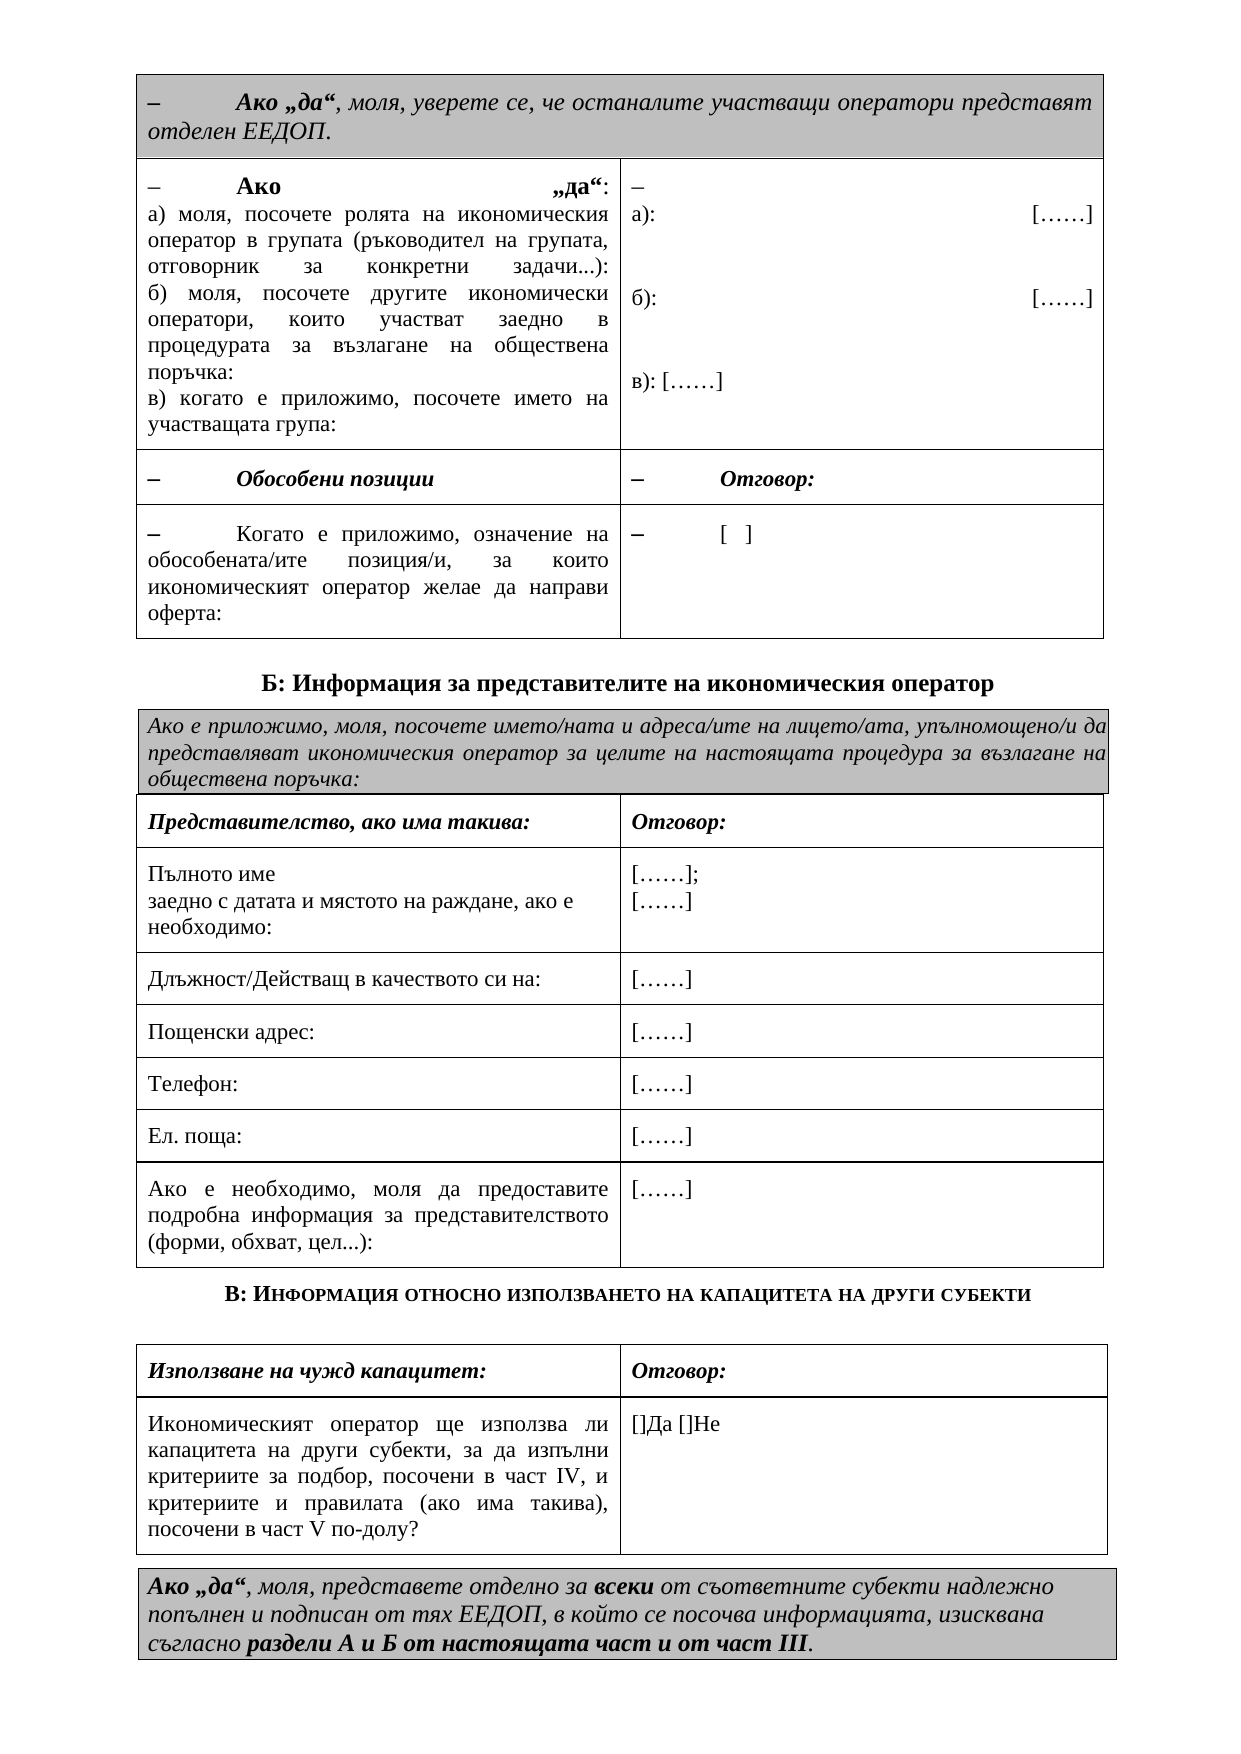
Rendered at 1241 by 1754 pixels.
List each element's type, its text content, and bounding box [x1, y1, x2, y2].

table_cell Отговор: [621, 450, 1103, 504]
table_cell [……] [621, 1005, 1103, 1057]
text Ако е приложимо, моля, посочете името/ната и адреса/ите на лицето/ата, упълномощено/и да представляват икономическия оператор за целите на настоящата процедура за възлагане на обществена поръчка: [139, 710, 1108, 793]
text Б: Информация за представителите на икономическия оператор [148, 668, 1108, 697]
table_cell Ако „да“: а) моля, посочете ролята на икономическия оператор в групата (ръководител на групата, отговорник за конкретни задачи...): б) моля, посочете другите икономически оператори, които участват заедно в процедурата за възлагане на обществена поръчка: в) когато е приложимо, посочете името на участващата група: [137, 159, 620, 449]
table_cell Обособени позиции [137, 450, 620, 504]
table_cell Ел. поща: [137, 1110, 620, 1161]
table_cell Икономическият оператор ще използва ли капацитета на други субекти, за да изпълни критериите за подбор, посочени в част IV, и критериите и правилата (ако има такива), посочени в част V по-долу? [137, 1398, 620, 1554]
table_cell Пощенски адрес: [137, 1005, 620, 1057]
table_cell а): [……] б): [……] в): [……] [621, 159, 1103, 449]
table_cell []Да []Не [621, 1398, 1107, 1554]
table_cell Ако е необходимо, моля да предоставите подробна информация за представителството (форми, обхват, цел...): [137, 1163, 620, 1267]
table_cell [……] [621, 1110, 1103, 1161]
table_cell Когато е приложимо, означение на обособената/ите позиция/и, за които икономическият оператор желае да направи оферта: [137, 505, 620, 638]
table_cell Ако „да“, моля, уверете се, че останалите участващи оператори представят отделен ЕЕДОП. [137, 75, 1103, 157]
table_header Използване на чужд капацитет: [137, 1345, 620, 1396]
table_header Отговор: [621, 795, 1103, 847]
table_cell Пълното име заедно с датата и мястото на раждане, ако е необходимо: [137, 848, 620, 952]
table_cell [……] [621, 1163, 1103, 1267]
table_cell [……] [621, 953, 1103, 1004]
table_cell Длъжност/Действащ в качеството си на: [137, 953, 620, 1004]
text В: Информация относно използването на капацитета на други субекти [148, 1280, 1108, 1306]
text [139, 1569, 1116, 1659]
table_cell [ ] [621, 505, 1103, 638]
table_cell [……]; [……] [621, 848, 1103, 952]
table_cell [……] [621, 1058, 1103, 1109]
table_header Представителство, ако има такива: [137, 795, 620, 847]
table_cell Телефон: [137, 1058, 620, 1109]
table_header Отговор: [621, 1345, 1107, 1396]
